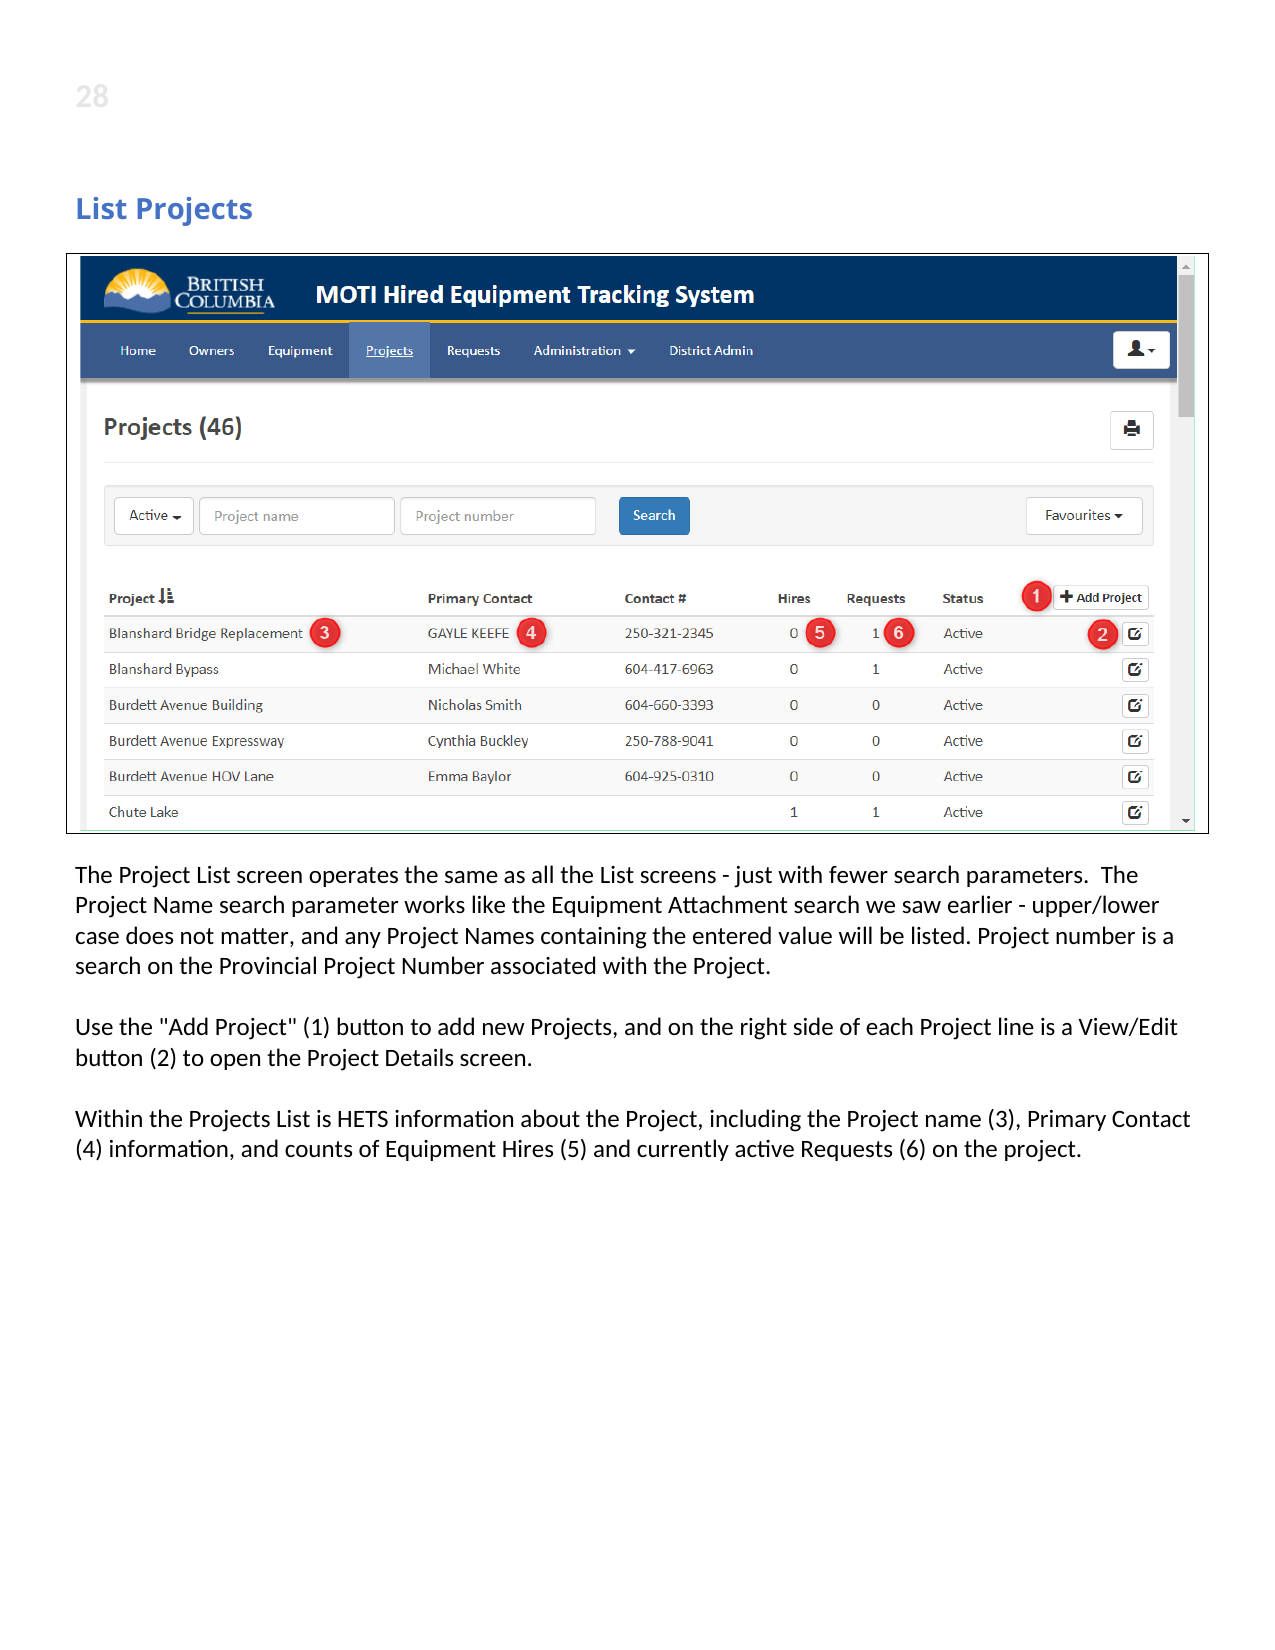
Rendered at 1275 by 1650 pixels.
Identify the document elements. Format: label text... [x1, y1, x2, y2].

text Use the "Add Project" (1) button to add new Projects, and on the right side of each Project line is a View/Edit button (2) to open the Project Details screen. [75, 1011, 1200, 1072]
text Within the Projects List is HETS information about the Project, including the Project name (3), Primary Contact (4) information, and counts of Equipment Hires (5) and currently active Requests (6) on the project. [75, 1103, 1200, 1164]
subtitle List Projects [75, 188, 1200, 228]
text The Project List screen operates the same as all the List screens - just with fewer search parameters. The Project Name search parameter works like the Equipment Attachment search we saw earlier - upper/lower case does not matter, and any Project Names containing the entered value will be listed. Project number is a search on the Provincial Project Number associated with the Project. [75, 859, 1200, 981]
picture [80, 256, 1195, 831]
